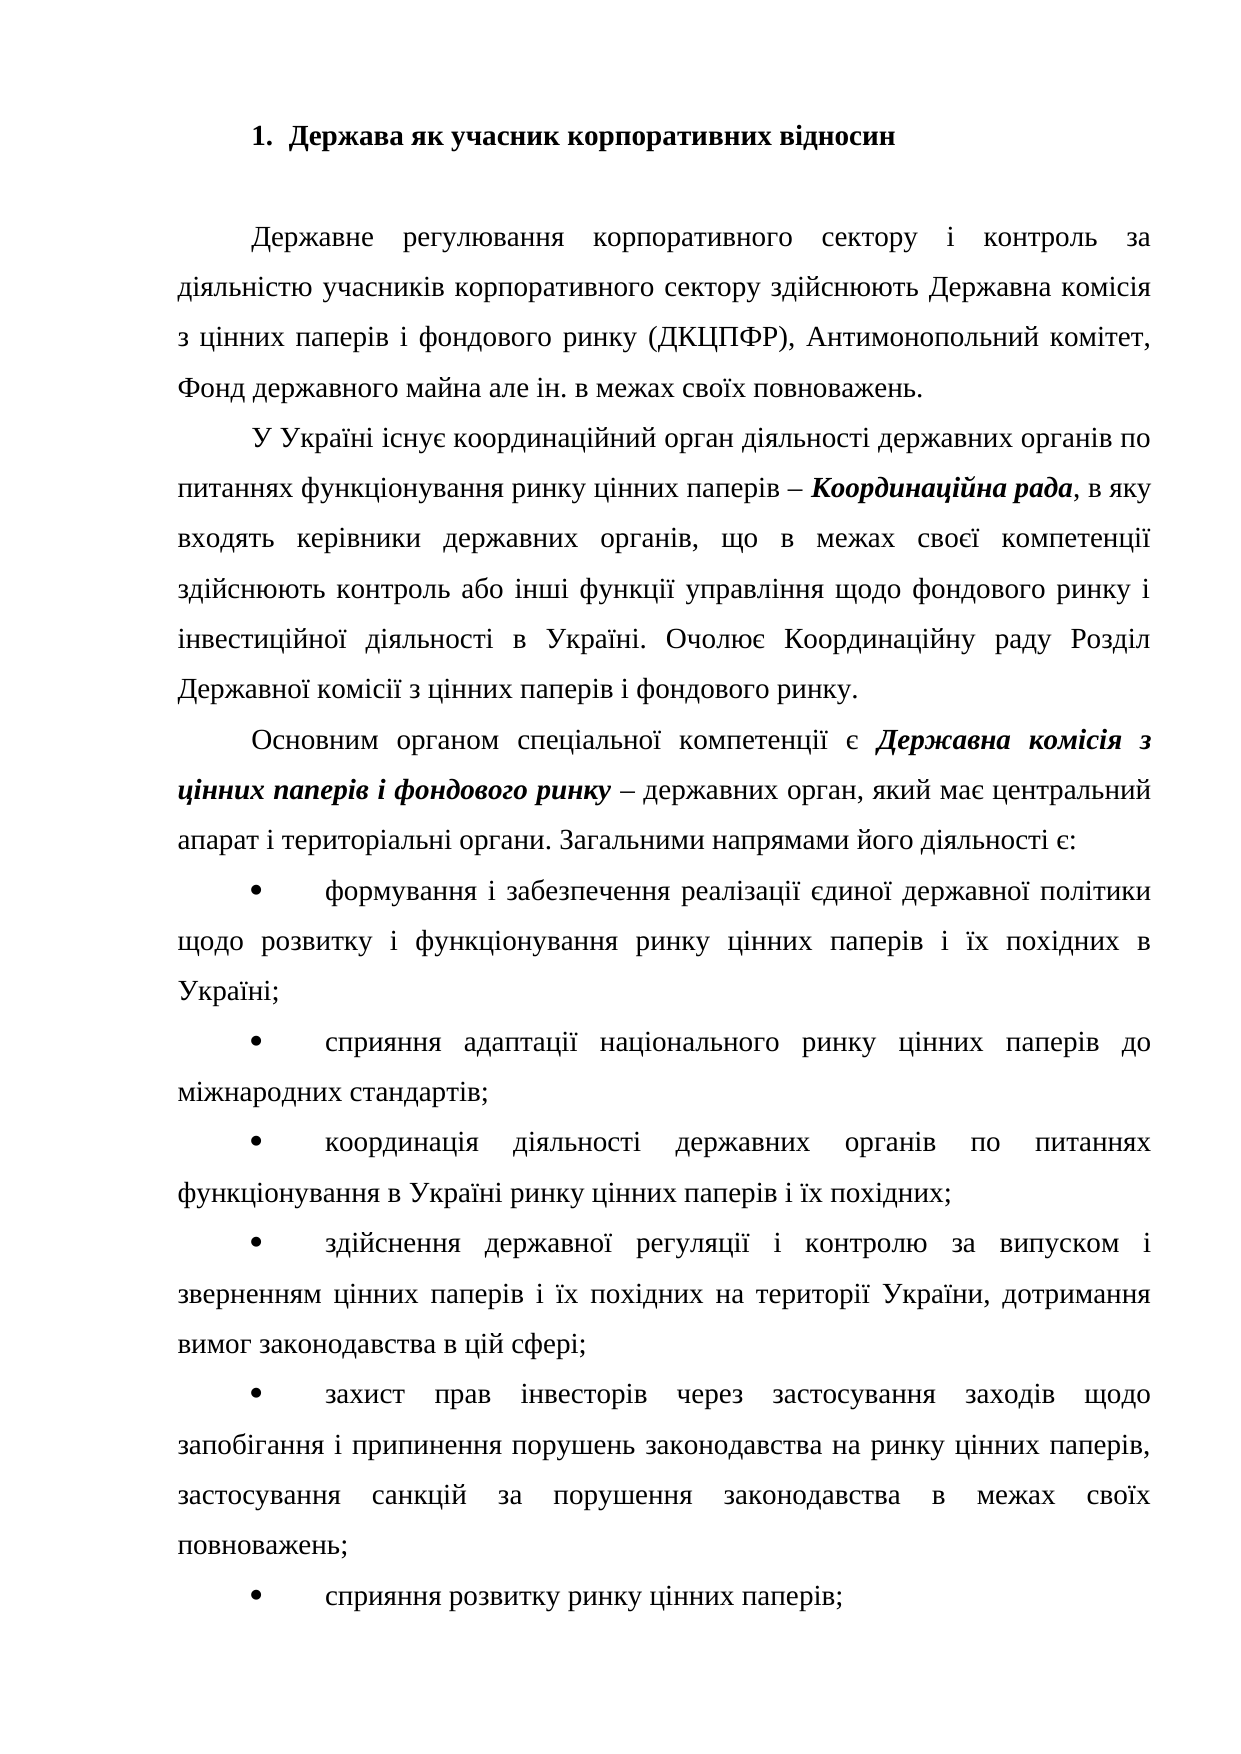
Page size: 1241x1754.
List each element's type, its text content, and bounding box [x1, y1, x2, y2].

list здійснення державної регуляції і контролю за випуском і зверненням цінних паперів і їх похідних на території України, дотримання вимог законодавства в цій сфері; [177, 1225, 1152, 1359]
list сприяння розвитку ринку цінних паперів; [177, 1578, 1152, 1611]
list Держава як учасник корпоративних відносин [177, 118, 1152, 152]
text У Україні існує координаційний орган діяльності державних органів по питаннях функціонування ринку цінних паперів – Координаційна рада, в яку входять керівники державних органів, що в межах своєї компетенції здійснюють контроль або інші функції управління щодо фондового ринку і інвестиційної діяльності в Україні. Очолює Координаційну раду Розділ Державної комісії з цінних паперів і фондового ринку. [177, 420, 1152, 705]
list координація діяльності державних органів по питаннях функціонування в Україні ринку цінних паперів і їх похідних; [177, 1124, 1152, 1208]
list формування і забезпечення реалізації єдиної державної політики щодо розвитку і функціонування ринку цінних паперів і їх похідних в Україні; [177, 873, 1152, 1007]
list захист прав інвесторів через застосування заходів щодо запобігання і припинення порушень законодавства на ринку цінних паперів, застосування санкцій за порушення законодавства в межах своїх повноважень; [177, 1376, 1152, 1561]
list сприяння адаптації національного ринку цінних паперів до міжнародних стандартів; [177, 1024, 1152, 1108]
text Державне регулювання корпоративного сектору і контроль за діяльністю учасників корпоративного сектору здійснюють Державна комісія з цінних паперів і фондового ринку (ДКЦПФР), Антимонопольний комітет, Фонд державного майна але ін. в межах своїх повноважень. [177, 219, 1152, 403]
text Основним органом спеціальної компетенції є Державна комісія з цінних паперів і фондового ринку – державних орган, який має центральний апарат і територіальні органи. Загальними напрямами його діяльності є: [177, 722, 1152, 856]
